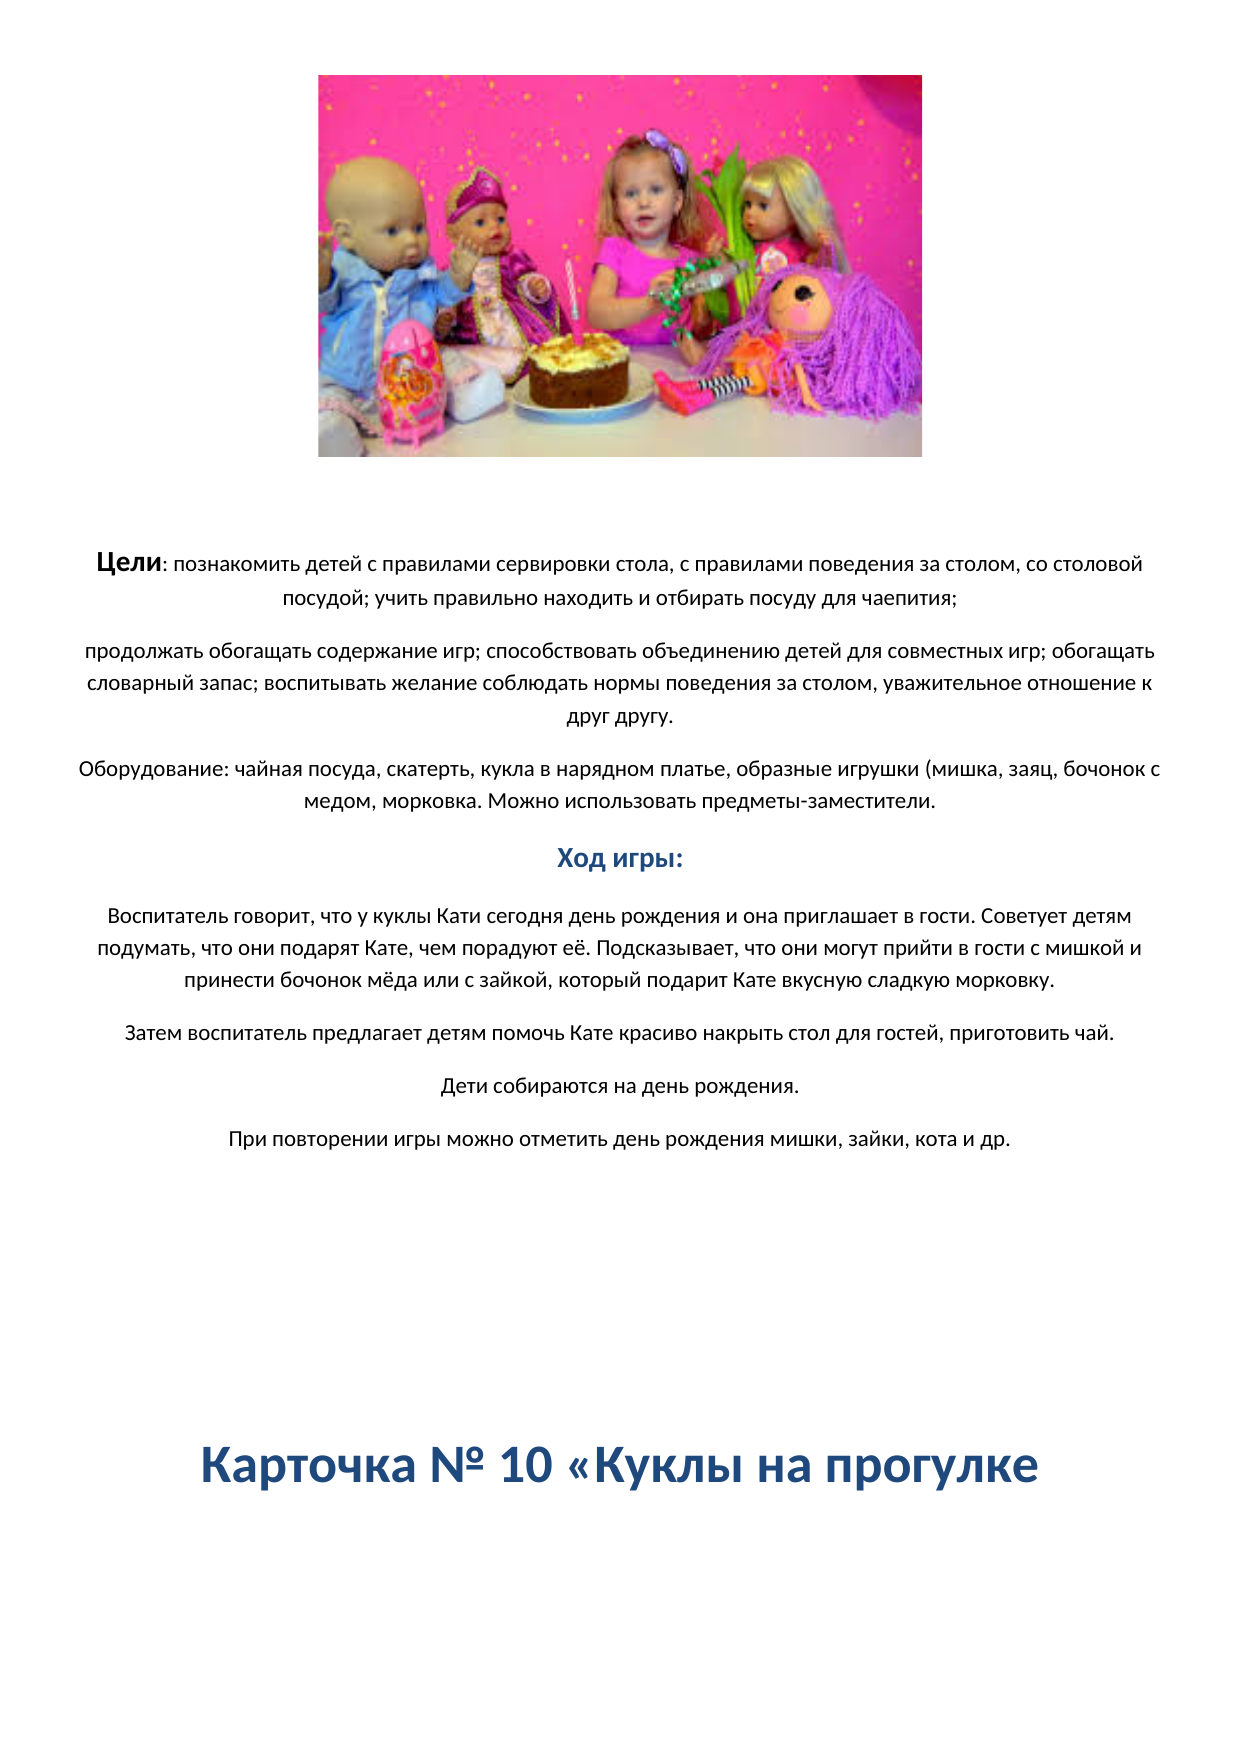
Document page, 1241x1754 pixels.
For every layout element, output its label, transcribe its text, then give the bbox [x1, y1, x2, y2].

text Карточка № 10 «Куклы на прогулке [75, 1430, 1165, 1496]
text Воспитатель говорит, что у куклы Кати сегодня день рождения и она приглашает в гости. Советует детям подумать, что они подарят Кате, чем порадуют её. Подсказывает, что они могут прийти в гости с мишкой и принести бочонок мёда или с зайкой, который подарит Кате вкусную сладкую морковку. [75, 901, 1165, 993]
picture [318, 75, 923, 457]
text Ход игры: [75, 839, 1165, 874]
text Дети собираются на день рождения. [75, 1071, 1165, 1099]
text Затем воспитатель предлагает детям помочь Кате красиво накрыть стол для гостей, пpигoтoвить чай. [75, 1018, 1165, 1046]
text При повторении игры можно отметить день рождения мишки, зайки, кота и др. [75, 1124, 1165, 1152]
text Оборудование: чайная посуда, скатерть, кукла в нарядном платье, образные игрушки (мишка, заяц, бочонок с медом, морковка. Можно использовать предметы-заместители. [75, 754, 1165, 814]
text продолжать обогащать содержание игр; способствовать объединению детей для совместных игр; обогащать словарный запас; воспитывать желание соблюдать нормы поведения за столом, уважительное отношение к друг другу. [75, 636, 1165, 729]
text Цели: познакомить детей с правилами сервировки стола, с правилами поведения за столом, со столовой посудой; учить правильно находить и отбирать посуду для чаепития; [75, 543, 1165, 611]
